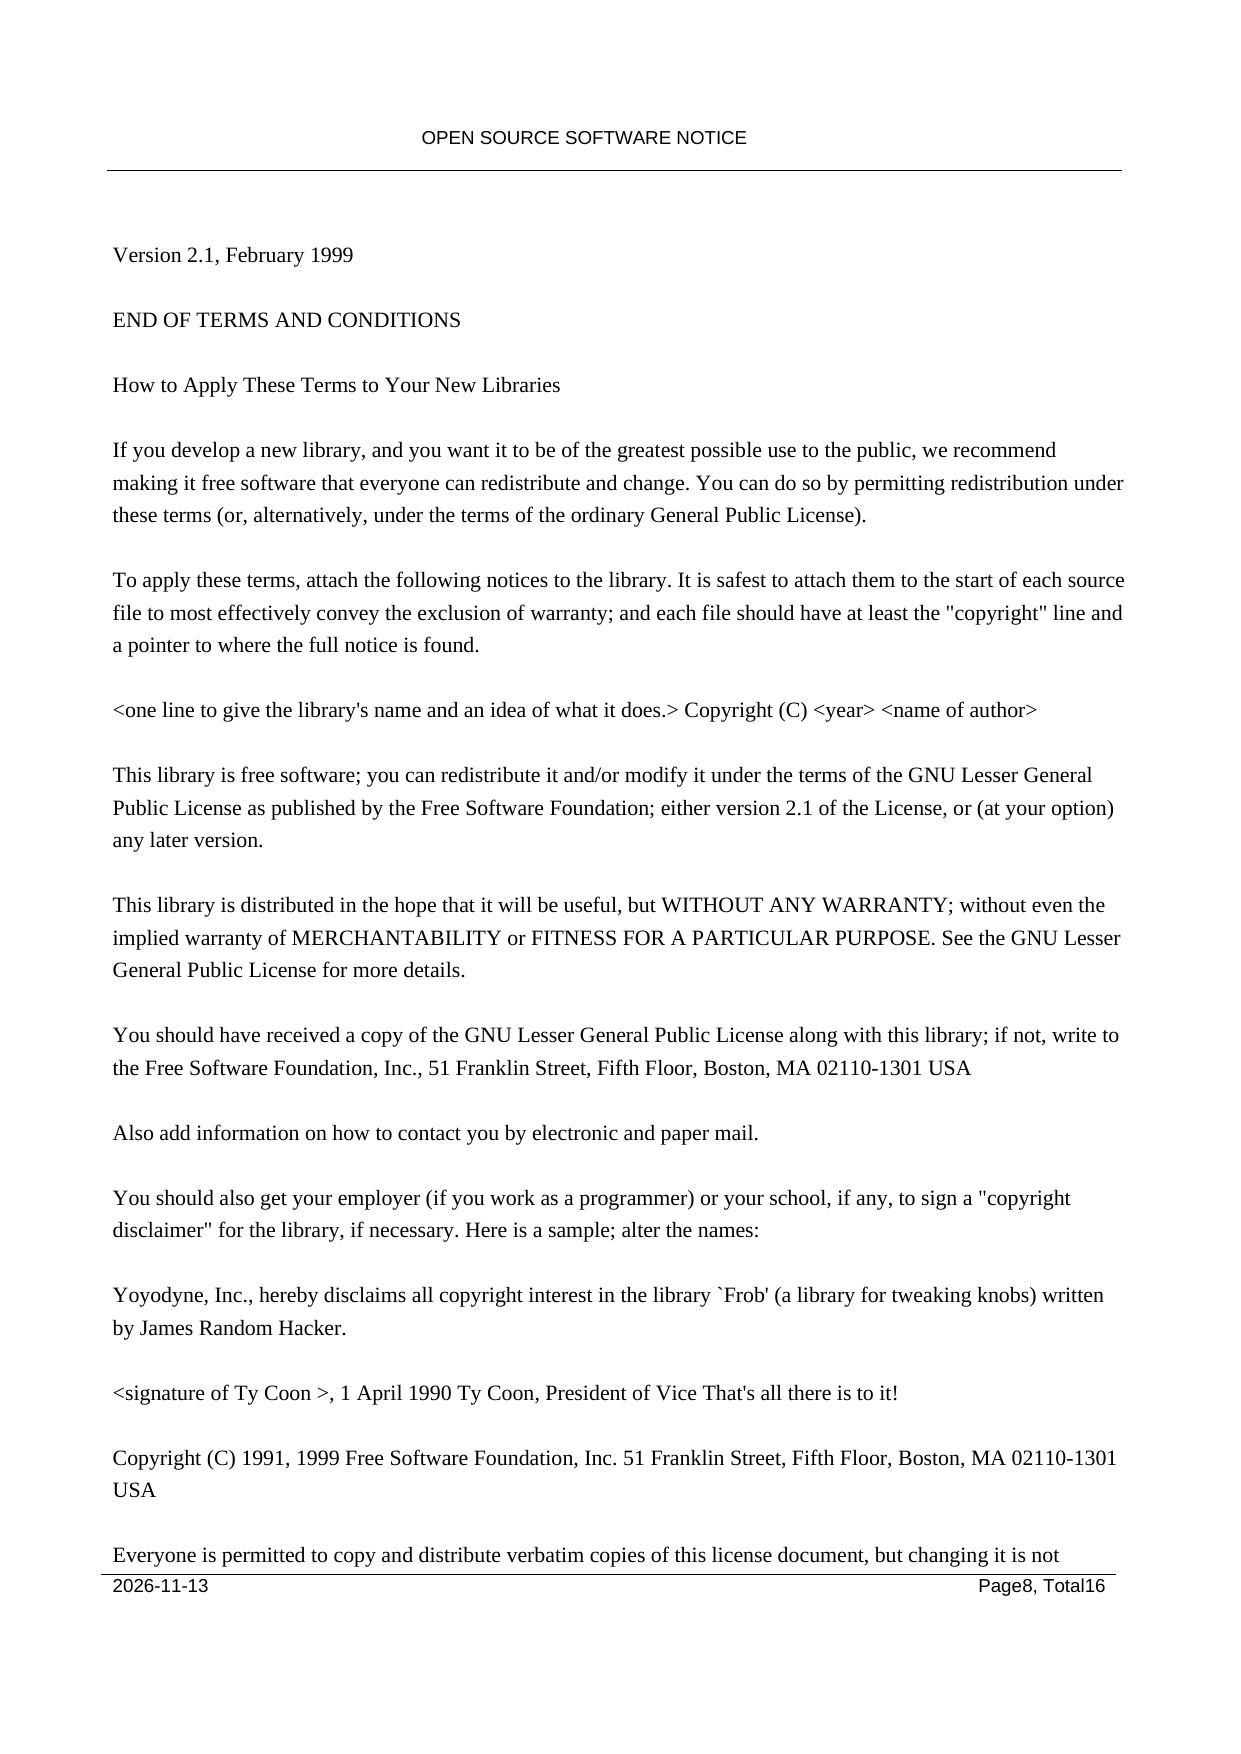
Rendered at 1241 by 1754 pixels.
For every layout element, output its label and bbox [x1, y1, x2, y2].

text [112, 206, 1128, 1571]
